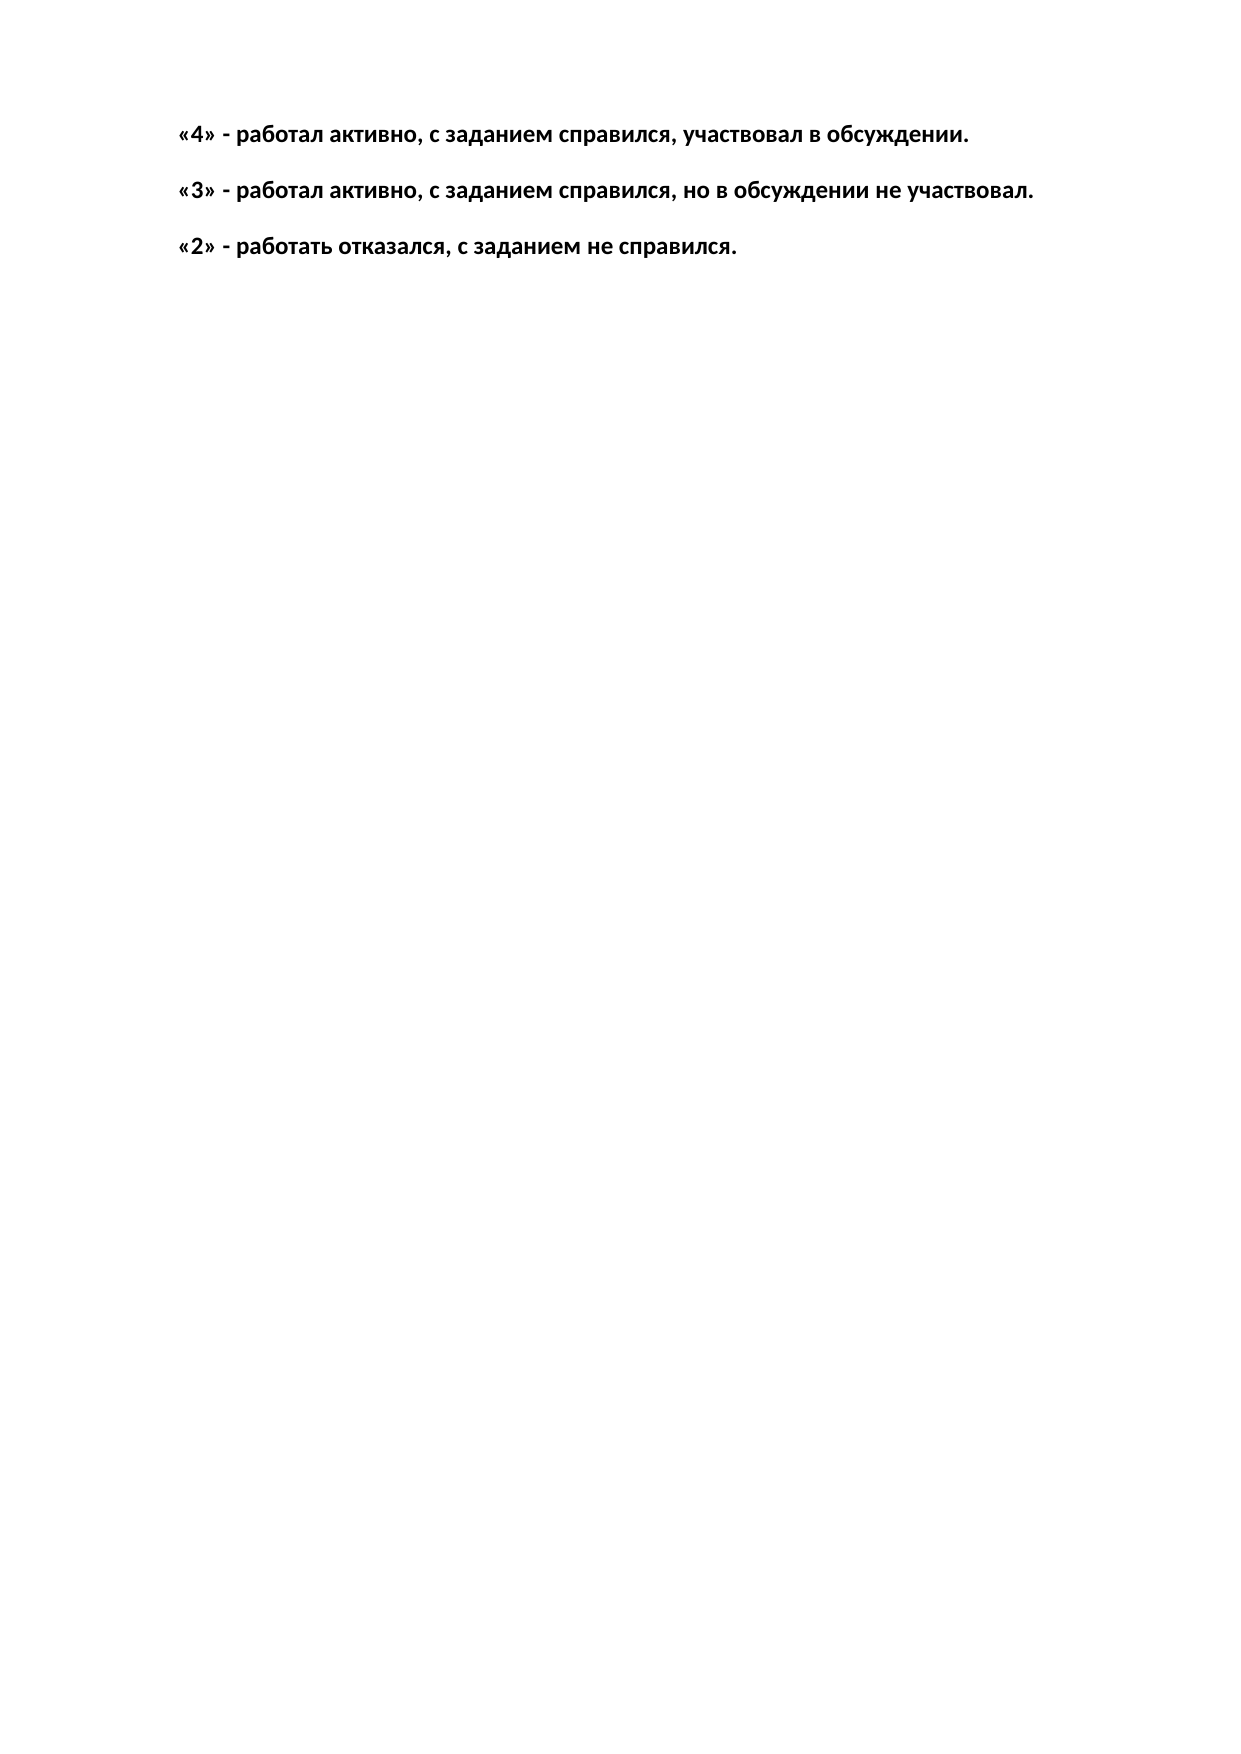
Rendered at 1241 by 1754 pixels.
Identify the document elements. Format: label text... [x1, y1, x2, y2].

text «3» - работал активно, с заданием справился, но в обсуждении не участвовал. [177, 174, 1152, 204]
text «2» - работать отказался, с заданием не справился. [177, 230, 1152, 260]
text «4» - работал активно, с заданием справился, участвовал в обсуждении. [177, 118, 1152, 149]
